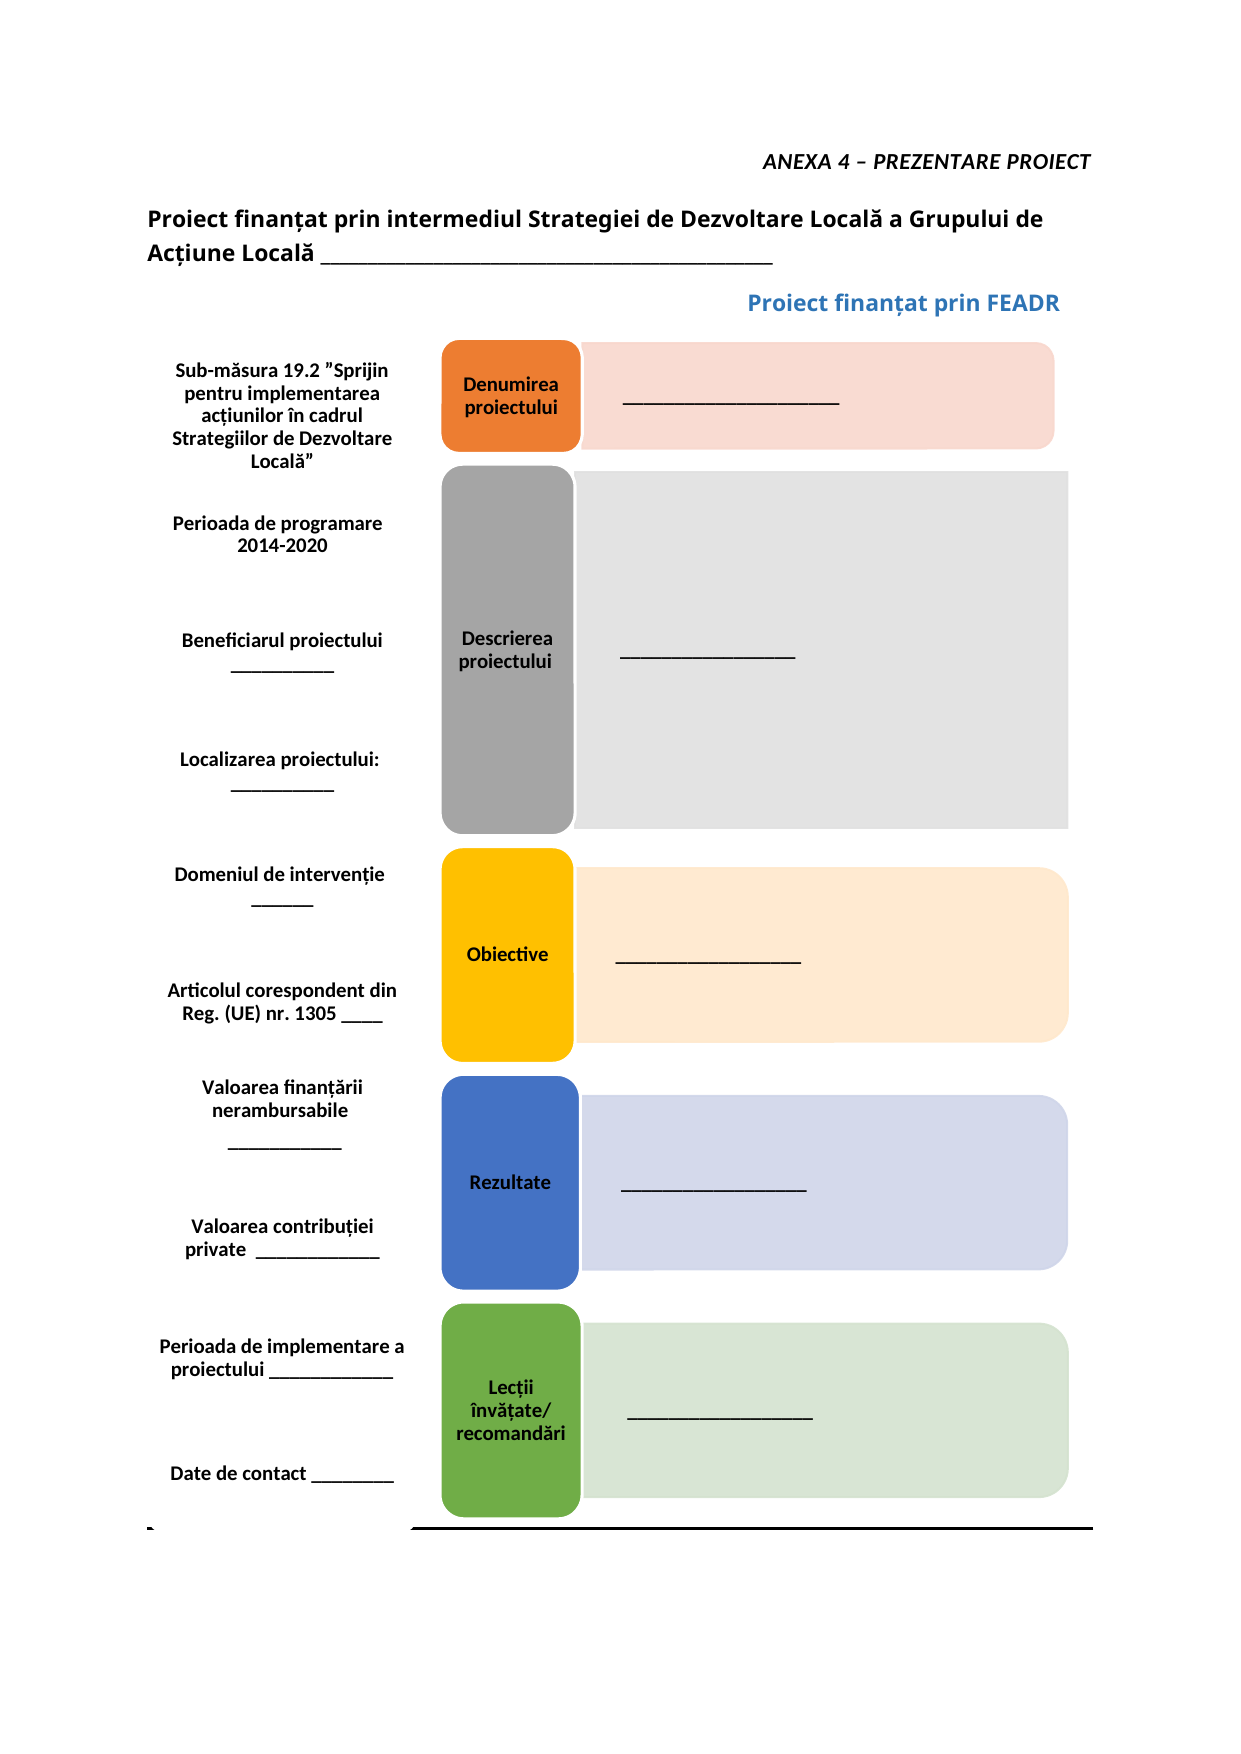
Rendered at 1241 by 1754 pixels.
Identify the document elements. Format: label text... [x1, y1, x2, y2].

text Proiect finanțat prin intermediul Strategiei de Dezvoltare Locală a Grupului de Acțiune Locală ________________________________________________ [147, 203, 1093, 268]
text Proiect finanțat prin FEADR [147, 287, 1093, 318]
text ANEXA 4 – PREZENTARE PROIECT [147, 147, 1093, 175]
